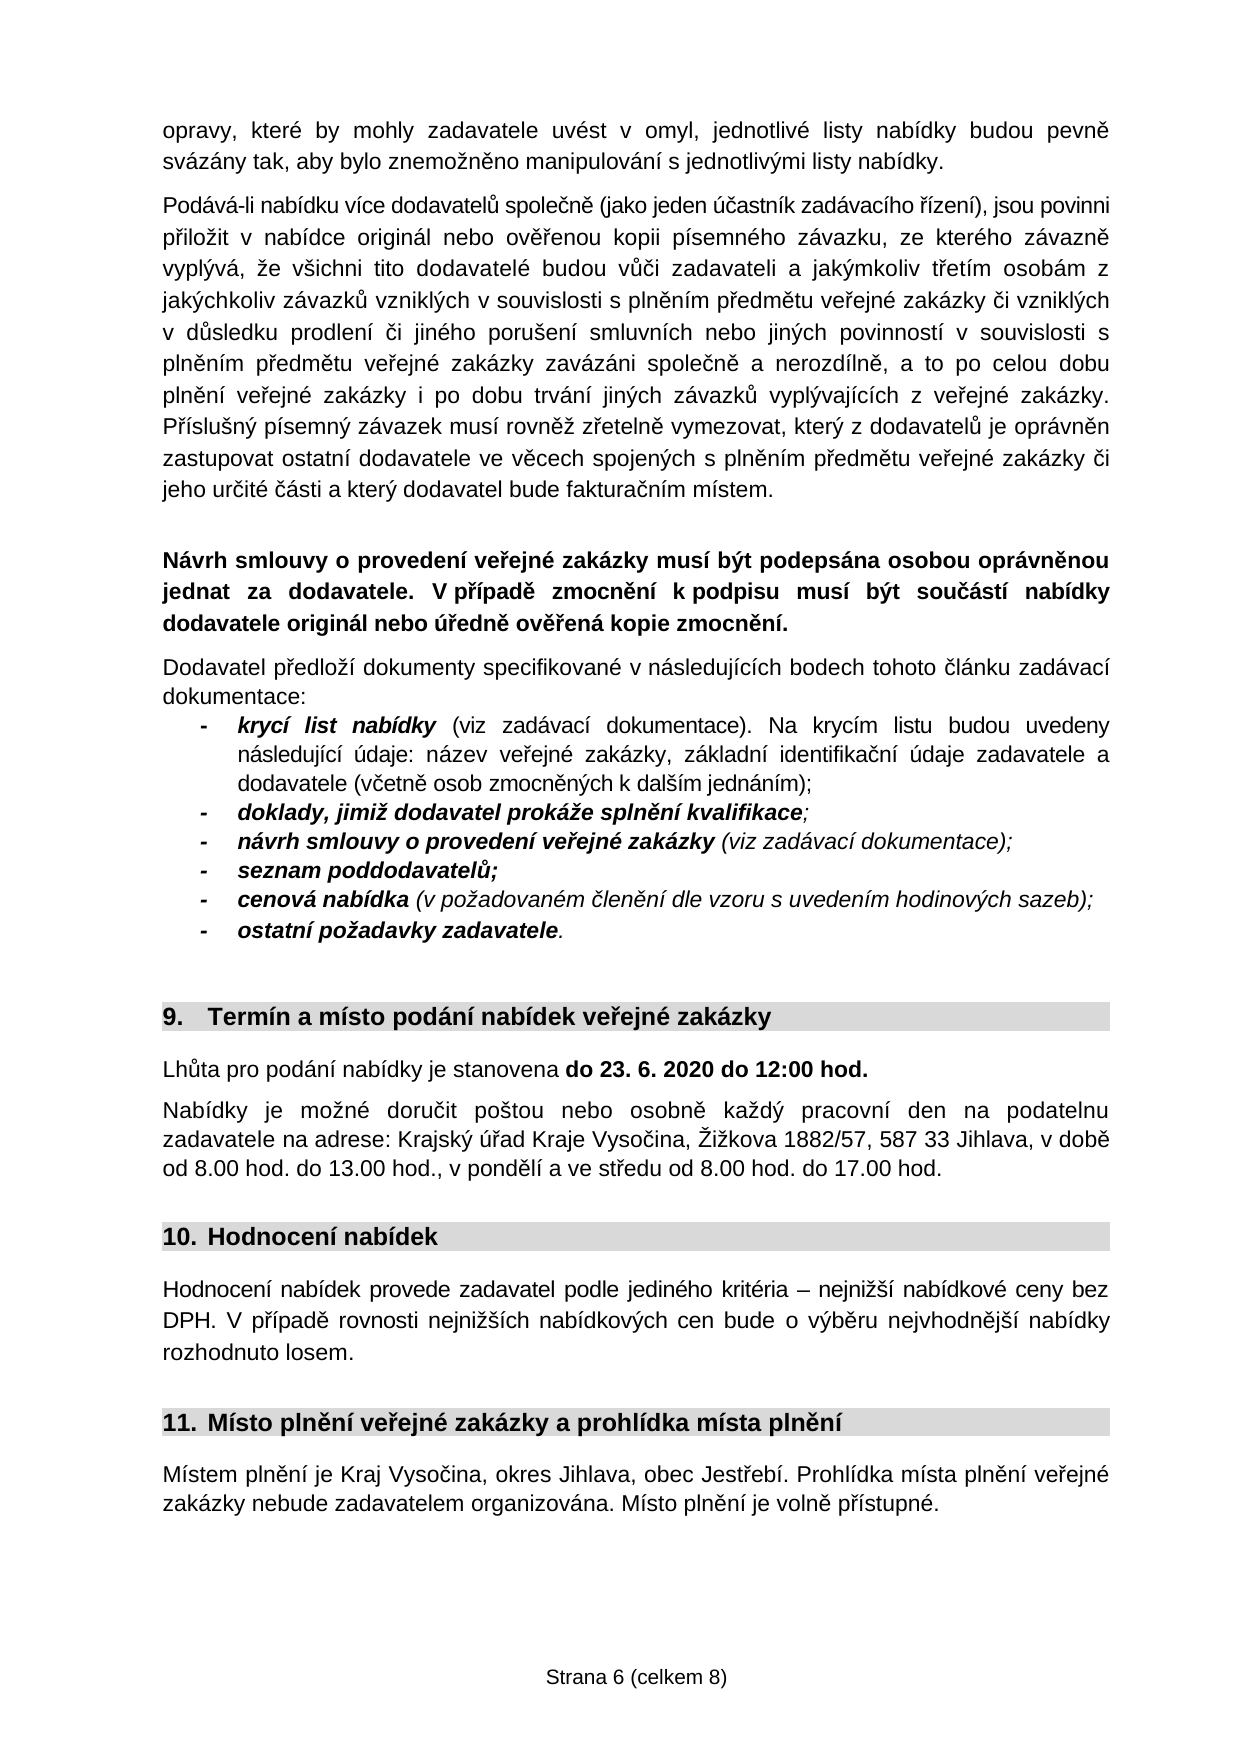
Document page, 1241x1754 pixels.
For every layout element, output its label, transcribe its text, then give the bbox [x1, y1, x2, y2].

list krycí list nabídky (viz zadávací dokumentace). Na krycím listu budou uvedeny následující údaje: název veřejné zakázky, základní identifikační údaje zadavatele a dodavatele (včetně osob zmocněných k dalším jednáním); [200, 712, 1110, 796]
list ostatní požadavky zadavatele. [200, 917, 1110, 944]
text Dodavatel předloží dokumenty specifikované v následujících bodech tohoto článku zadávací dokumentace: [162, 654, 1110, 709]
list cenová nabídka (v požadovaném členění dle vzoru s uvedením hodinových sazeb); [200, 886, 1110, 912]
list seznam poddodavatelů; [200, 857, 1110, 883]
text Návrh smlouvy o provedení veřejné zakázky musí být podepsána osobou oprávněnou jednat za dodavatele. V případě zmocnění k podpisu musí být součástí nabídky dodavatele originál nebo úředně ověřená kopie zmocnění. [162, 547, 1110, 636]
text Podává-li nabídku více dodavatelů společně (jako jeden účastník zadávacího řízení), jsou povinni přiložit v nabídce originál nebo ověřenou kopii písemného závazku, ze kterého závazně vyplývá, že všichni tito dodavatelé budou vůči zadavateli a jakýmkoliv třetím osobám z jakýchkoliv závazků vzniklých v souvislosti s plněním předmětu veřejné zakázky či vzniklých v důsledku prodlení či jiného porušení smluvních nebo jiných povinností v souvislosti s plněním předmětu veřejné zakázky zavázáni společně a nerozdílně, a to po celou dobu plnění veřejné zakázky i po dobu trvání jiných závazků vyplývajících z veřejné zakázky. Příslušný písemný závazek musí rovněž zřetelně vymezovat, který z dodavatelů je oprávněn zastupovat ostatní dodavatele ve věcech spojených s plněním předmětu veřejné zakázky či jeho určité části a který dodavatel bude fakturačním místem. [162, 192, 1110, 503]
subtitle Místo plnění veřejné zakázky a prohlídka místa plnění [162, 1408, 1110, 1436]
subtitle Termín a místo podání nabídek veřejné zakázky [162, 1002, 1110, 1031]
list návrh smlouvy o provedení veřejné zakázky (viz zadávací dokumentace); [200, 828, 1110, 854]
text Nabídky je možné doručit poštou nebo osobně každý pracovní den na podatelnu zadavatele na adrese: Krajský úřad Kraje Vysočina, Žižkova 1882/57, 587 33 Jihlava, v době od 8.00 hod. do 13.00 hod., v pondělí a ve středu od 8.00 hod. do 17.00 hod. [162, 1097, 1110, 1182]
text Hodnocení nabídek provede zadavatel podle jediného kritéria – nejnižší nabídkové ceny bez DPH. V případě rovnosti nejnižších nabídkových cen bude o výběru nejvhodnější nabídky rozhodnuto losem. [162, 1276, 1110, 1365]
subtitle Hodnocení nabídek [162, 1222, 1110, 1251]
text Lhůta pro podání nabídky je stanovena do 23. 6. 2020 do 12:00 hod. [162, 1056, 1110, 1082]
text Místem plnění je Kraj Vysočina, okres Jihlava, obec Jestřebí. Prohlídka místa plnění veřejné zakázky nebude zadavatelem organizována. Místo plnění je volně přístupné. [162, 1461, 1110, 1517]
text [162, 117, 1110, 174]
list doklady, jimiž dodavatel prokáže splnění kvalifikace; [200, 799, 1110, 825]
